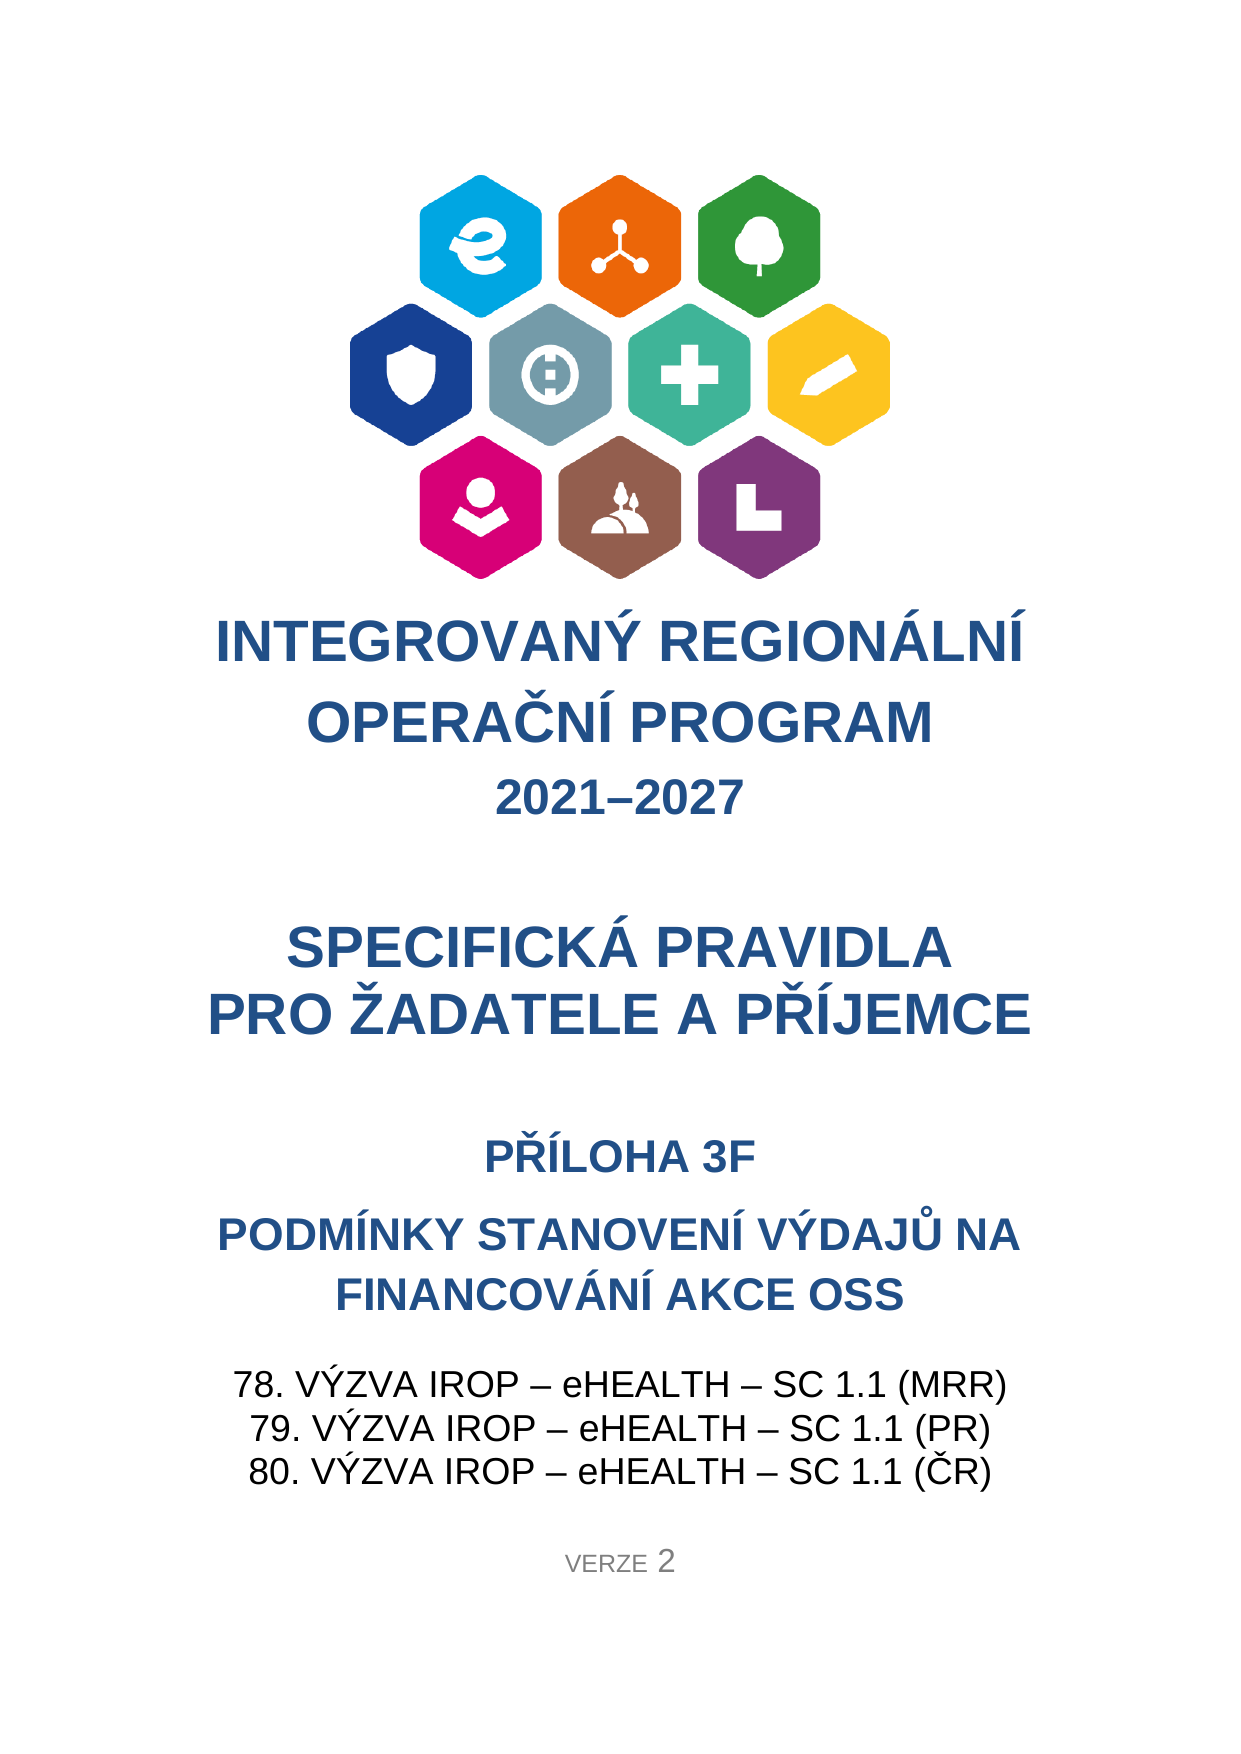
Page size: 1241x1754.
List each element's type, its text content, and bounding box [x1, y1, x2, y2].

text PodMÍNKY STAnovení výdajů na financování akce OSS [148, 1207, 1092, 1320]
picture [323, 158, 916, 607]
text VERZE 2 [148, 1542, 1092, 1580]
text PŘÍLOHA 3F [148, 1129, 1092, 1182]
text 78. VÝZVA IROP – eHEALTH – SC 1.1 (MRR) [148, 1363, 1092, 1406]
text 80. VÝZVA IROP – eHEALTH – SC 1.1 (ČR) [148, 1449, 1092, 1492]
text SPECIFICKÁ PRAVIDLA PRO ŽADATELE A PŘÍJEMCE [148, 913, 1092, 1047]
text 2021–2027 [148, 768, 1092, 825]
text 79. VÝZVA IROP – eHEALTH – SC 1.1 (PR) [148, 1406, 1092, 1449]
